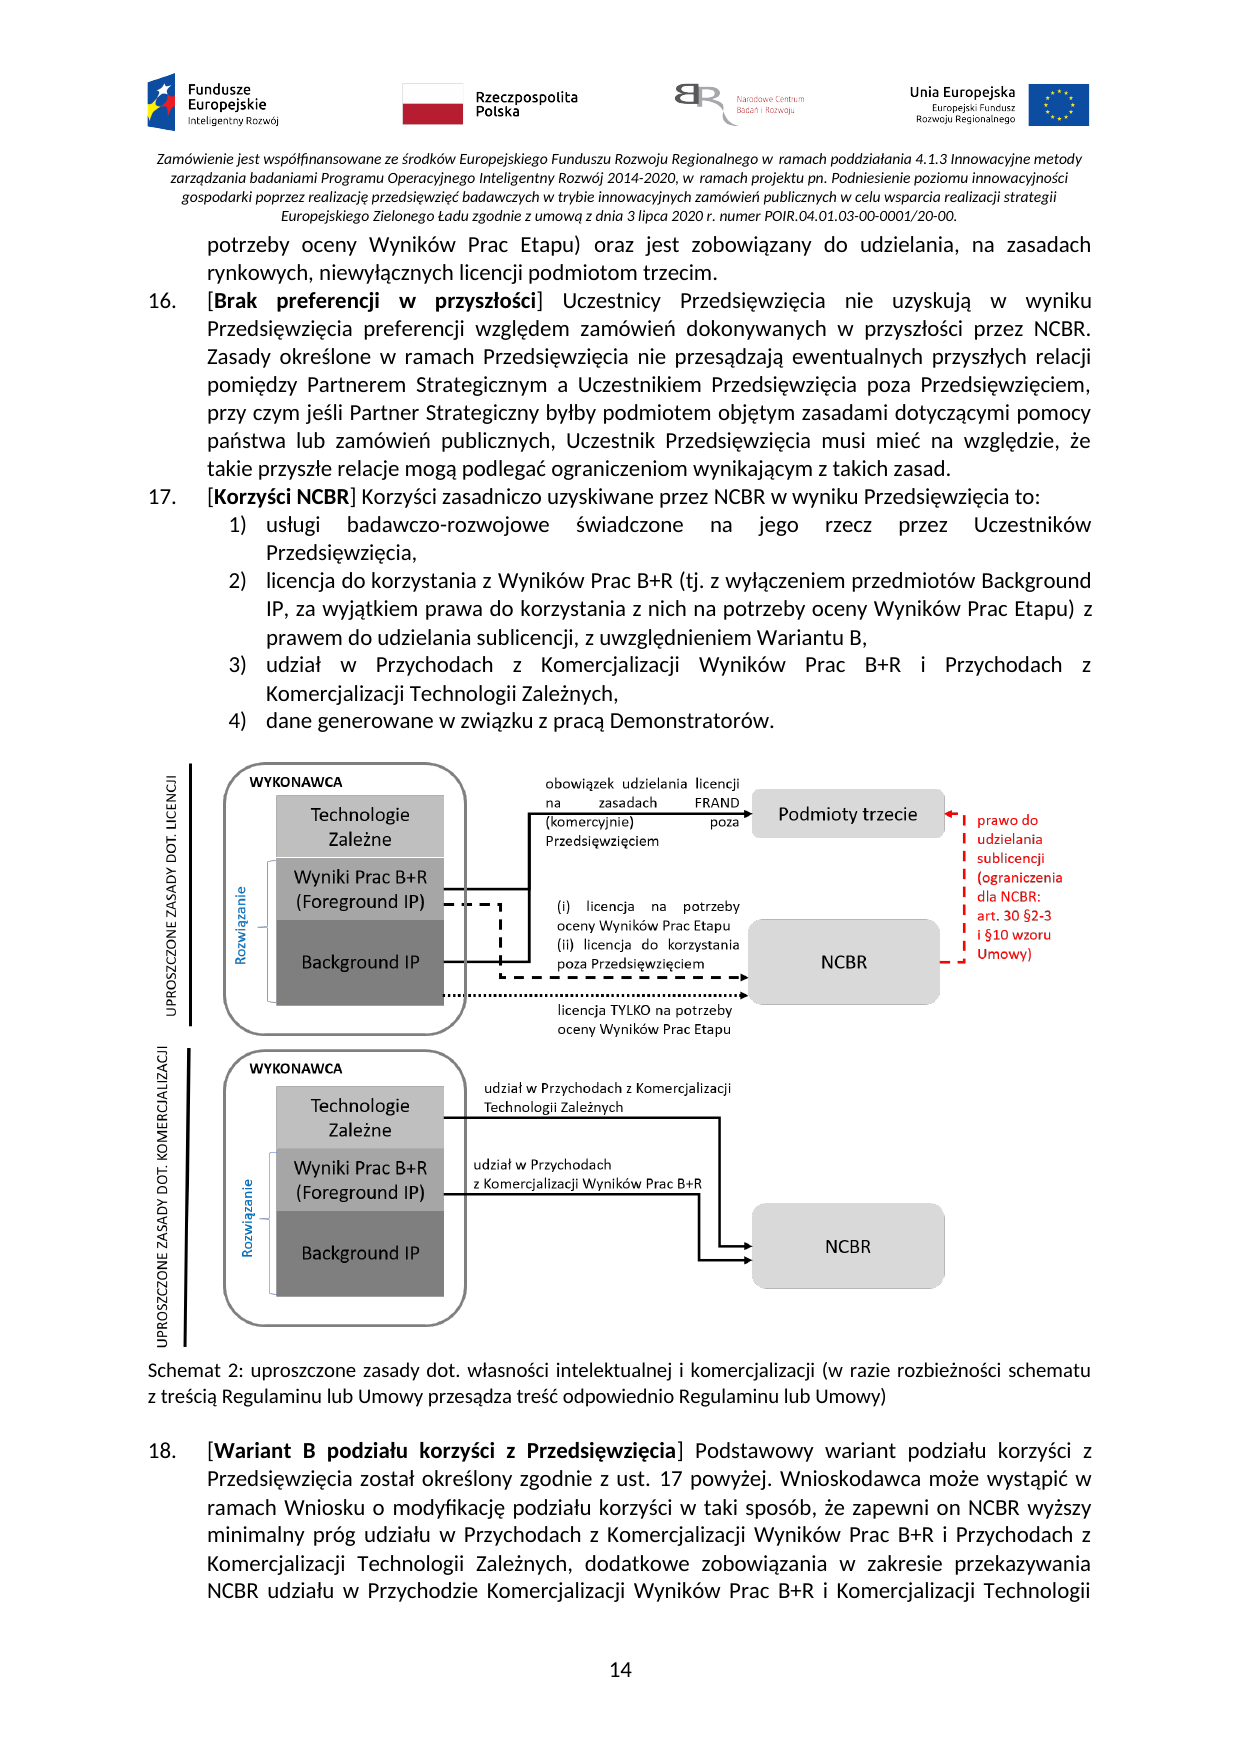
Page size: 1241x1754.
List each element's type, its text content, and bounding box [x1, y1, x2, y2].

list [148, 1437, 1092, 1605]
picture [147, 762, 1093, 1358]
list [148, 230, 1092, 286]
text Schemat 2: uproszczone zasady dot. własności intelektualnej i komercjalizacji (w razie rozbieżności schematu z treścią Regulaminu lub Umowy przesądza treść odpowiednio Regulaminu lub Umowy) [148, 1358, 1092, 1408]
list udział w Przychodach z Komercjalizacji Wyników Prac B+R i Przychodach z Komercjalizacji Technologii Zależnych, [228, 651, 1092, 707]
list usługi badawczo-rozwojowe świadczone na jego rzecz przez Uczestników Przedsięwzięcia, [228, 511, 1092, 567]
list dane generowane w związku z pracą Demonstratorów. [228, 707, 1092, 735]
list [Brak preferencji w przyszłości] Uczestnicy Przedsięwzięcia nie uzyskują w wyniku Przedsięwzięcia preferencji względem zamówień dokonywanych w przyszłości przez NCBR. Zasady określone w ramach Przedsięwzięcia nie przesądzają ewentualnych przyszłych relacji pomiędzy Partnerem Strategicznym a Uczestnikiem Przedsięwzięcia poza Przedsięwzięciem, przy czym jeśli Partner Strategiczny byłby podmiotem objętym zasadami dotyczącymi pomocy państwa lub zamówień publicznych, Uczestnik Przedsięwzięcia musi mieć na względzie, że takie przyszłe relacje mogą podlegać ograniczeniom wynikającym z takich zasad. [148, 286, 1092, 482]
picture [147, 73, 1090, 131]
list licencja do korzystania z Wyników Prac B+R (tj. z wyłączeniem przedmiotów Background IP, za wyjątkiem prawa do korzystania z nich na potrzeby oceny Wyników Prac Etapu) z prawem do udzielania sublicencji, z uwzględnieniem Wariantu B, [228, 567, 1092, 651]
list [Korzyści NCBR] Korzyści zasadniczo uzyskiwane przez NCBR w wyniku Przedsięwzięcia to: [148, 482, 1092, 511]
